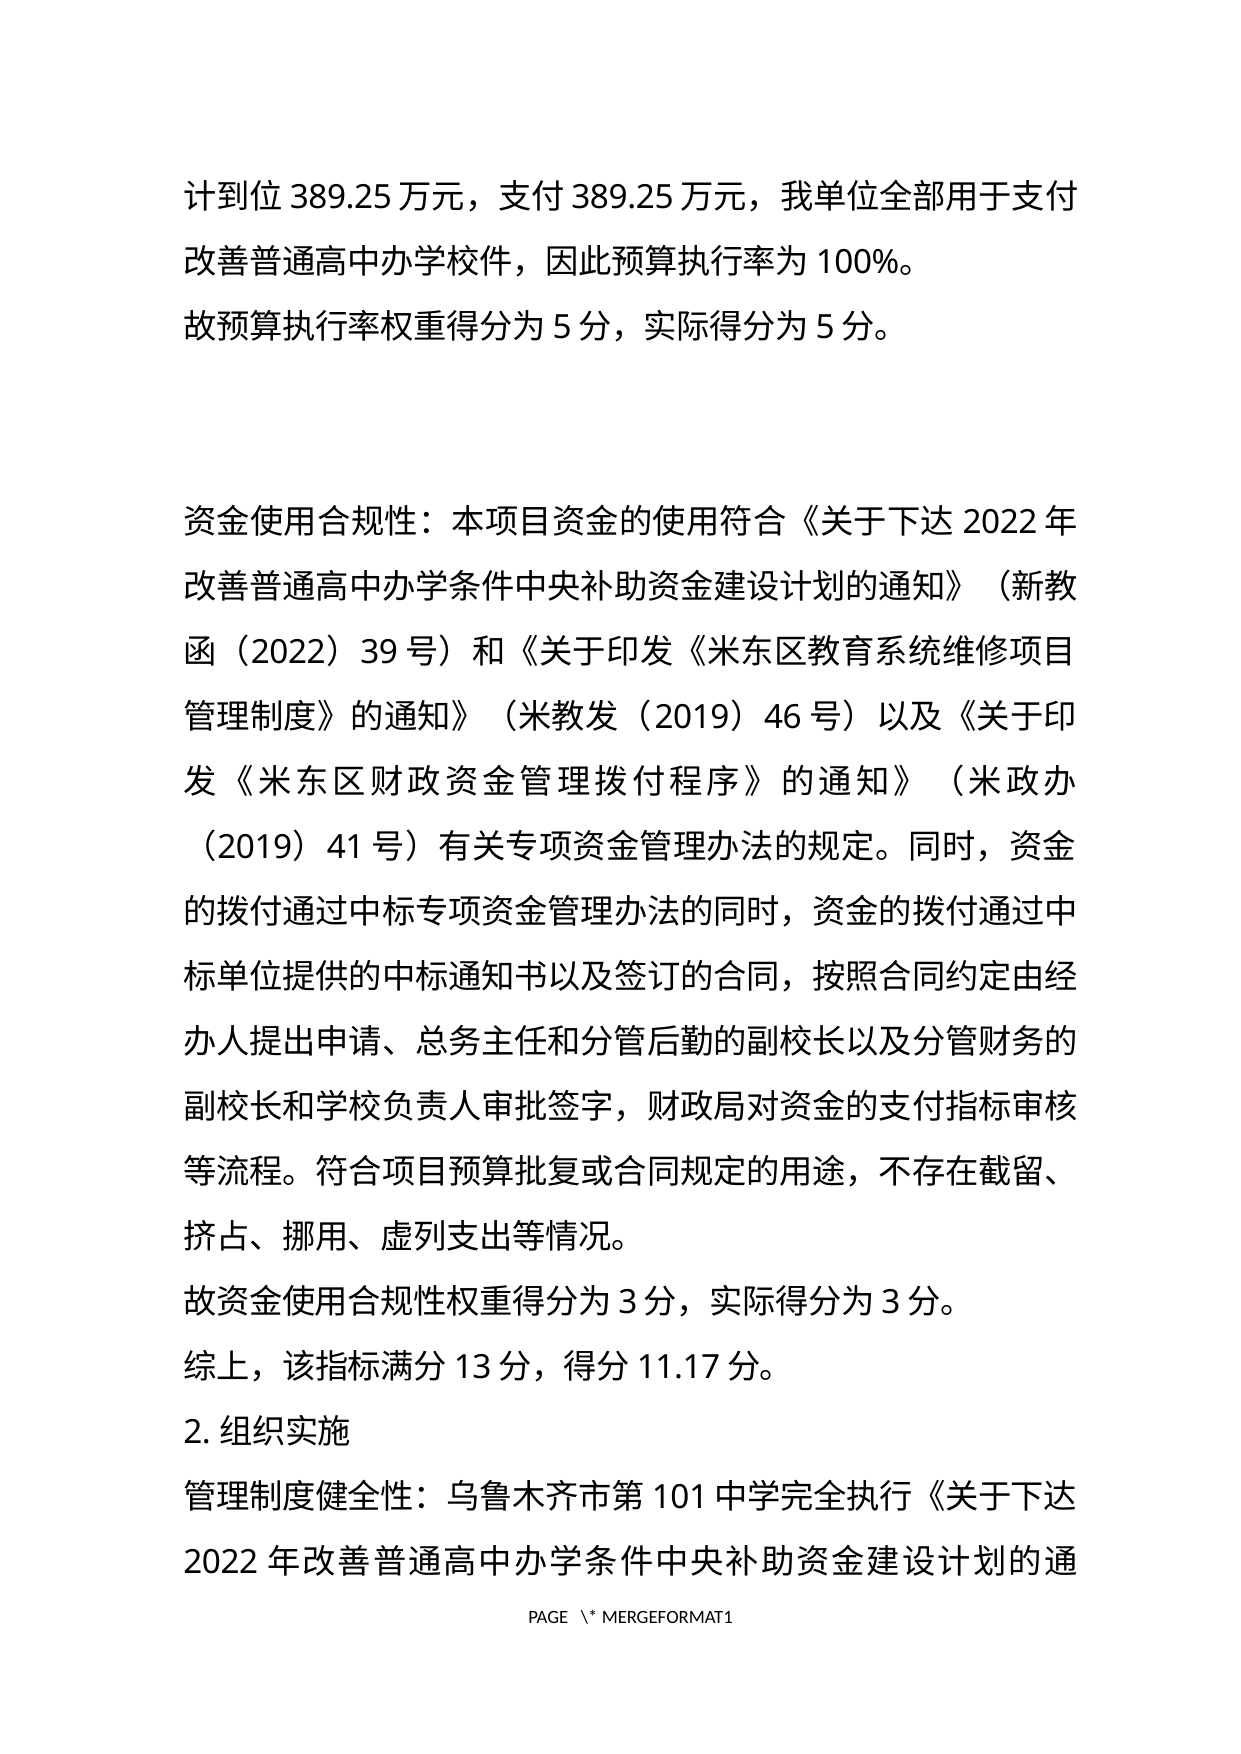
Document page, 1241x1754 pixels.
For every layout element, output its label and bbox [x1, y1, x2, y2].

text [183, 162, 1078, 1592]
